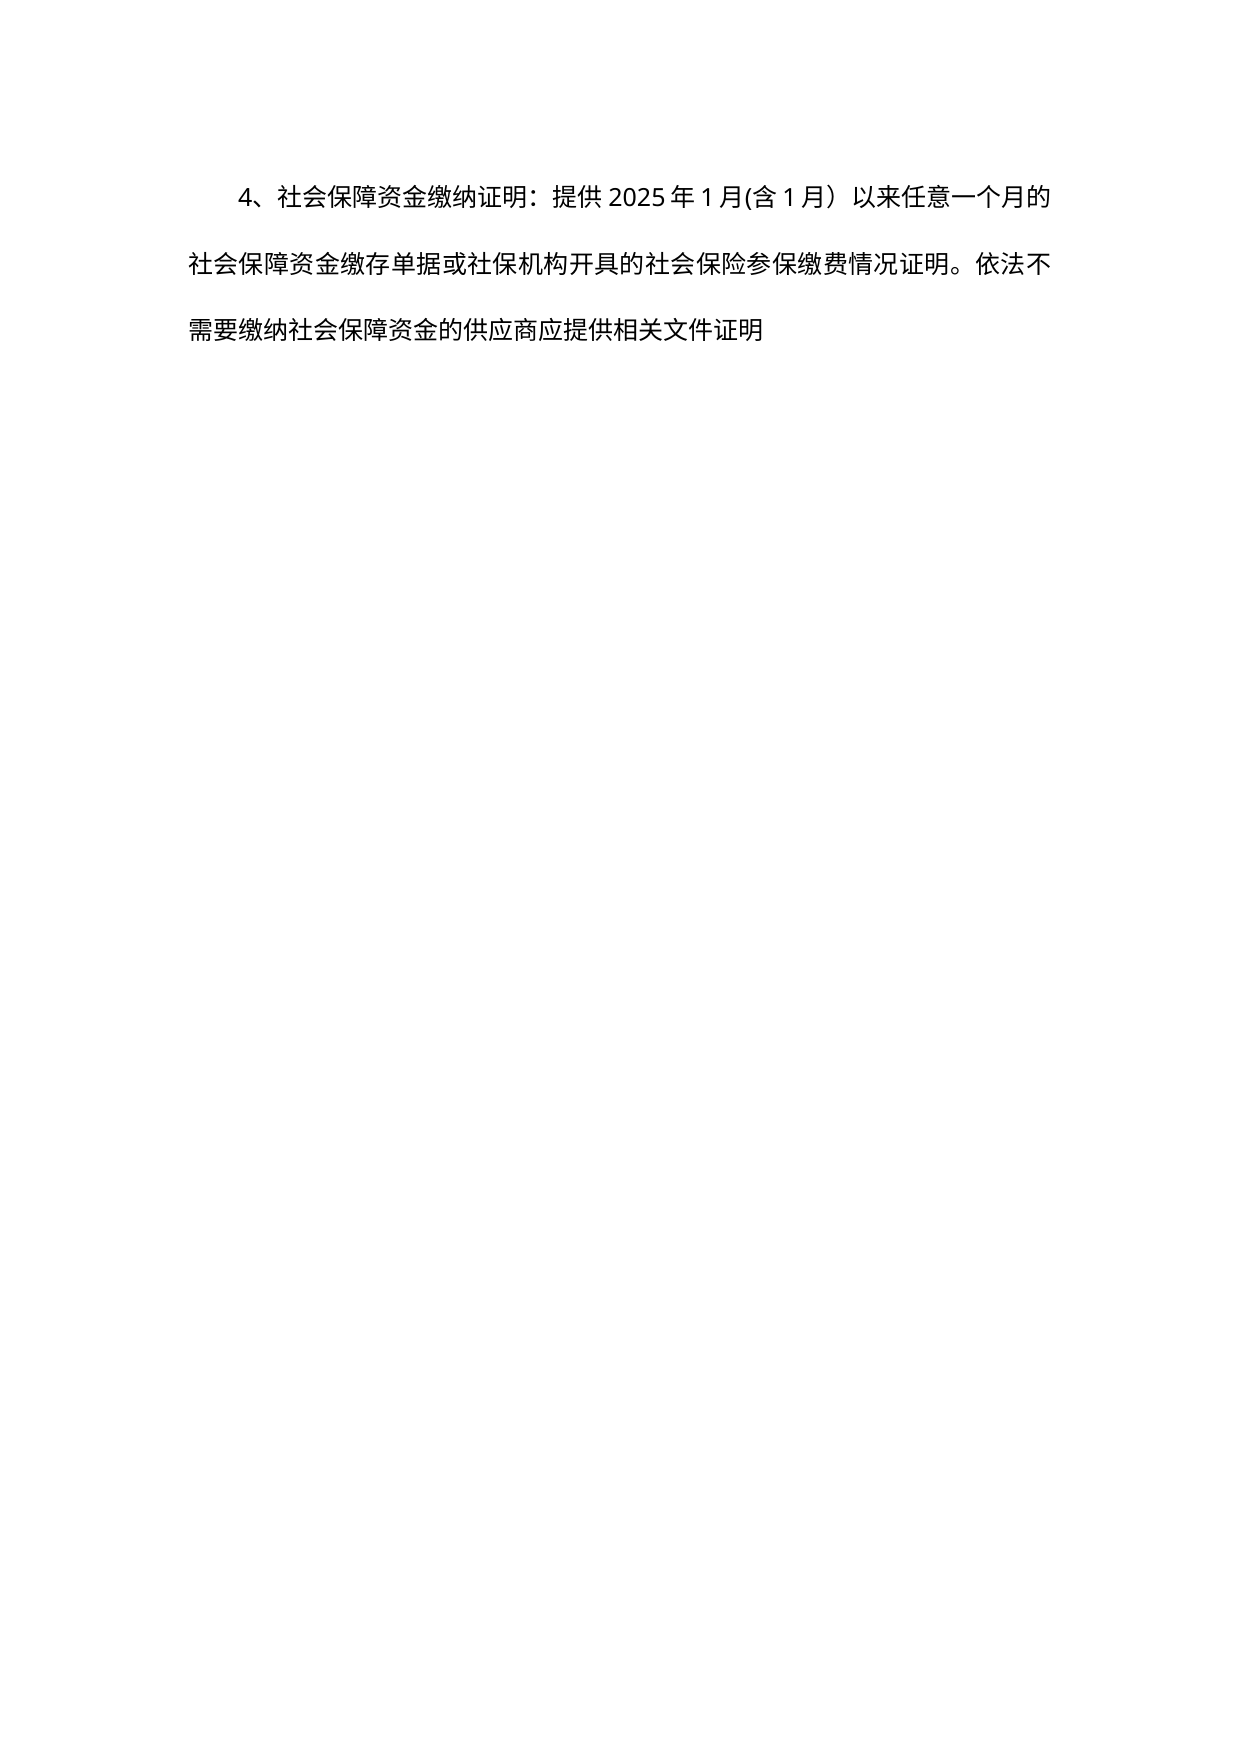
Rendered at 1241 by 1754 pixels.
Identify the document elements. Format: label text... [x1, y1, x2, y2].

text 4、社会保障资金缴纳证明：提供2025年1月(含1月）以来任意一个月的社会保障资金缴存单据或社保机构开具的社会保险参保缴费情况证明。依法不需要缴纳社会保障资金的供应商应提供相关文件证明 [188, 162, 1052, 362]
